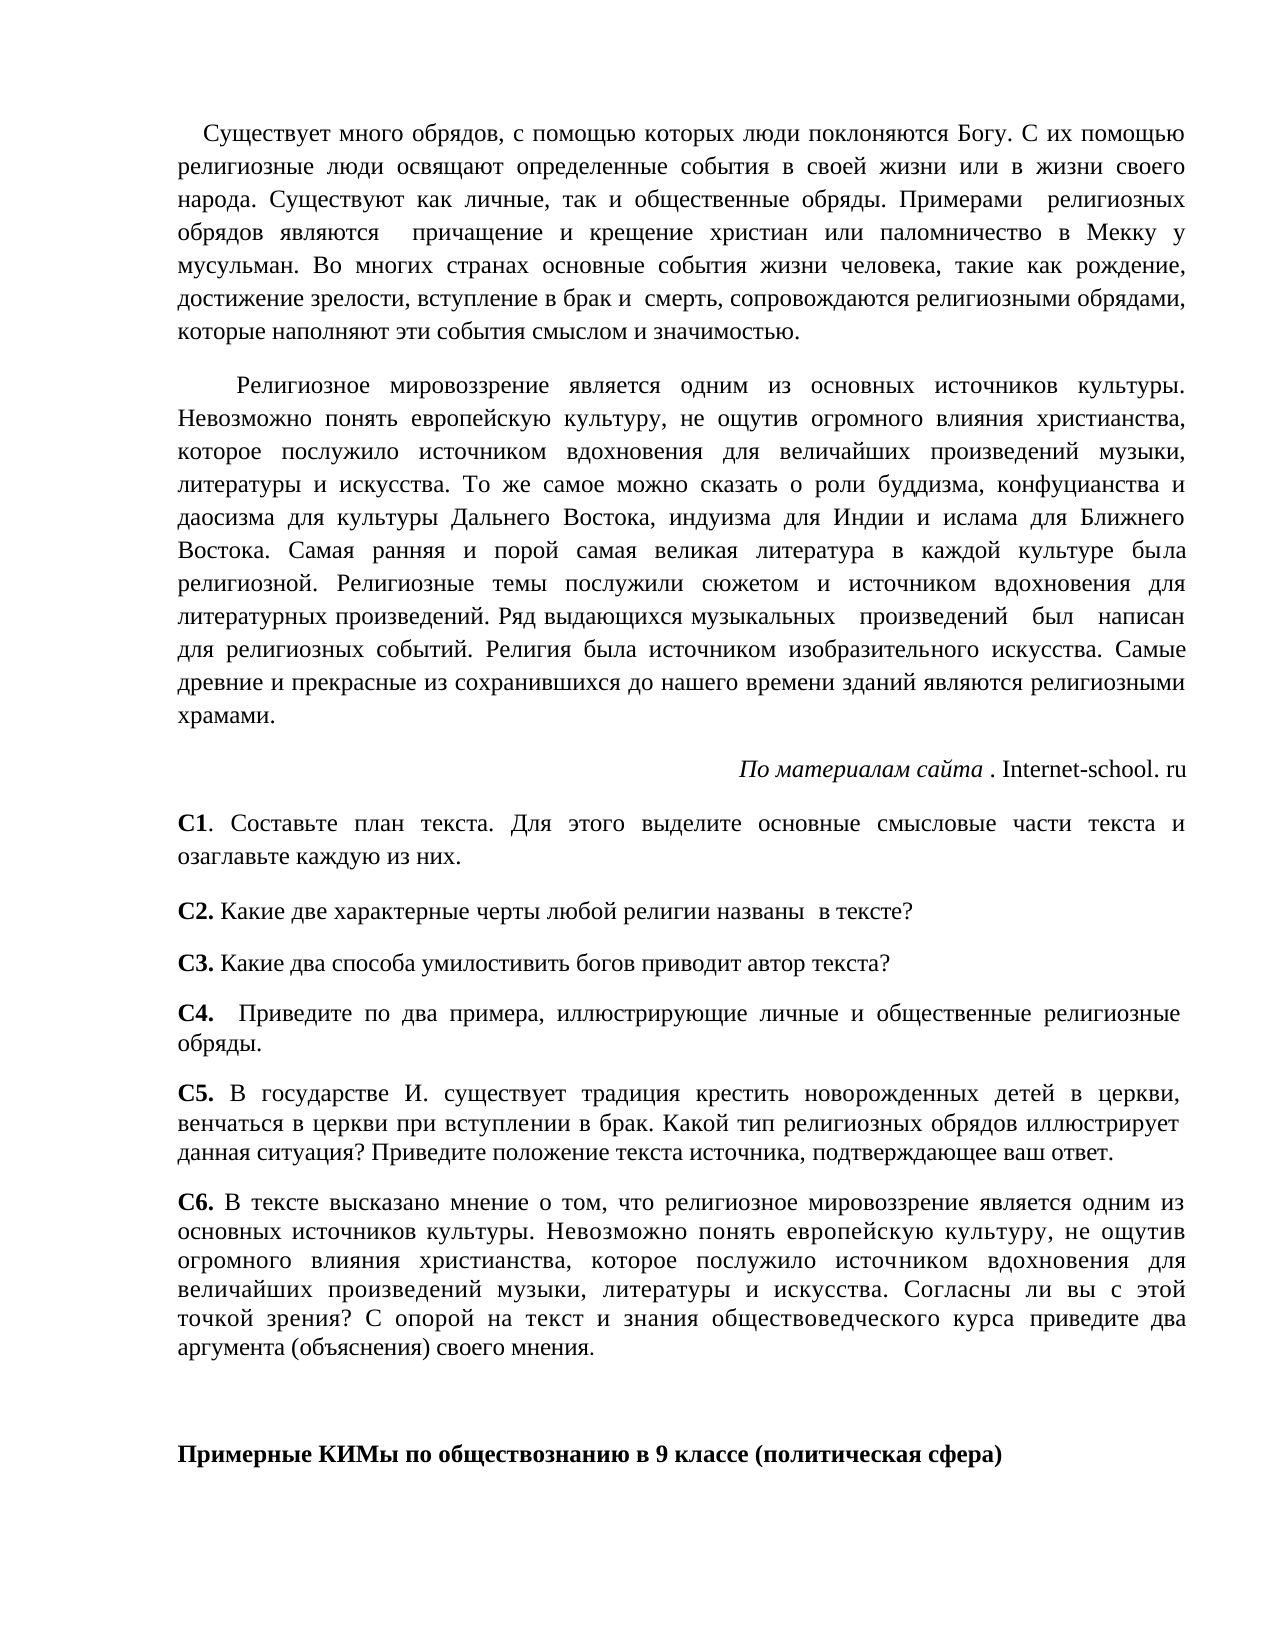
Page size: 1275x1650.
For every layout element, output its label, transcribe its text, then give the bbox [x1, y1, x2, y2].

text Примерные КИМы по обществознанию в 9 классе (политическая сфера) [177, 1439, 1186, 1468]
text С4. Приведите по два примера, иллюстрирующие личные и общественные религиозные обряды. [177, 998, 1180, 1057]
text С1. Составьте план текста. Для этого выделите основные смысловые части текста и озаглавьте каждую из них. [177, 808, 1186, 870]
text Религиозное мировоззрение является одним из основных источников культуры. Невозможно понять европейскую культуру, не ощутив огромного влияния христианства, которое послужило источником вдохновения для величайших произведений музыки, литературы и искусства. То же самое можно сказать о роли буддизма, конфуцианства и даосизма для культуры Дальнего Востока, индуизма для Индии и ислама для Ближнего Востока. Самая ранняя и порой самая великая литература в каждой культуре была религиозной. Религиозные темы послужили сюжетом и источником вдохновения для литературных произведений. Ряд выдающихся музыкальных произведений был написан для религиозных событий. Религия была источником изобразительного искусства. Самые древние и прекрасные из сохранившихся до нашего времени зданий являются религиозными храмами. [177, 370, 1186, 729]
text По материалам сайта . Internet-school. ru [177, 754, 1186, 783]
text С2. Какие две характерные черты любой религии названы в тексте? [177, 895, 1186, 925]
text С6. В тексте высказано мнение о том, что религиозное мировоззрение является одним из основных источников культуры. Невозможно понять европейскую культуру, не ощутив огромного влияния христианства, которое послужило источником вдохновения для величайших произведений музыки, литературы и искусства. Согласны ли вы с этой точкой зрения? С опорой на текст и знания обществоведческого курса приведите два аргумента (объяснения) своего мнения. [177, 1187, 1186, 1361]
text Существует много обрядов, с помощью которых люди поклоняются Богу. С их помощью религиозные люди освящают определенные события в своей жизни или в жизни своего народа. Существуют как личные, так и общественные обряды. Примерами религиозных обрядов являются причащение и крещение христиан или паломничество в Мекку у мусульман. Во многих странах основные события жизни человека, такие как рождение, достижение зрелости, вступление в брак и смерть, сопровождаются религиозными обрядами, которые наполняют эти события смыслом и значимостью. [177, 118, 1186, 345]
text С3. Какие два способа умилостивить богов приводит автор текста? [177, 946, 1178, 977]
text С5. В государстве И. существует традиция крестить новорожденных детей в церкви, венчаться в церкви при вступлении в брак. Какой тип религиозных обрядов иллюстрирует данная ситуация? Приведите положение текста источника, подтверждающее ваш ответ. [177, 1078, 1180, 1166]
